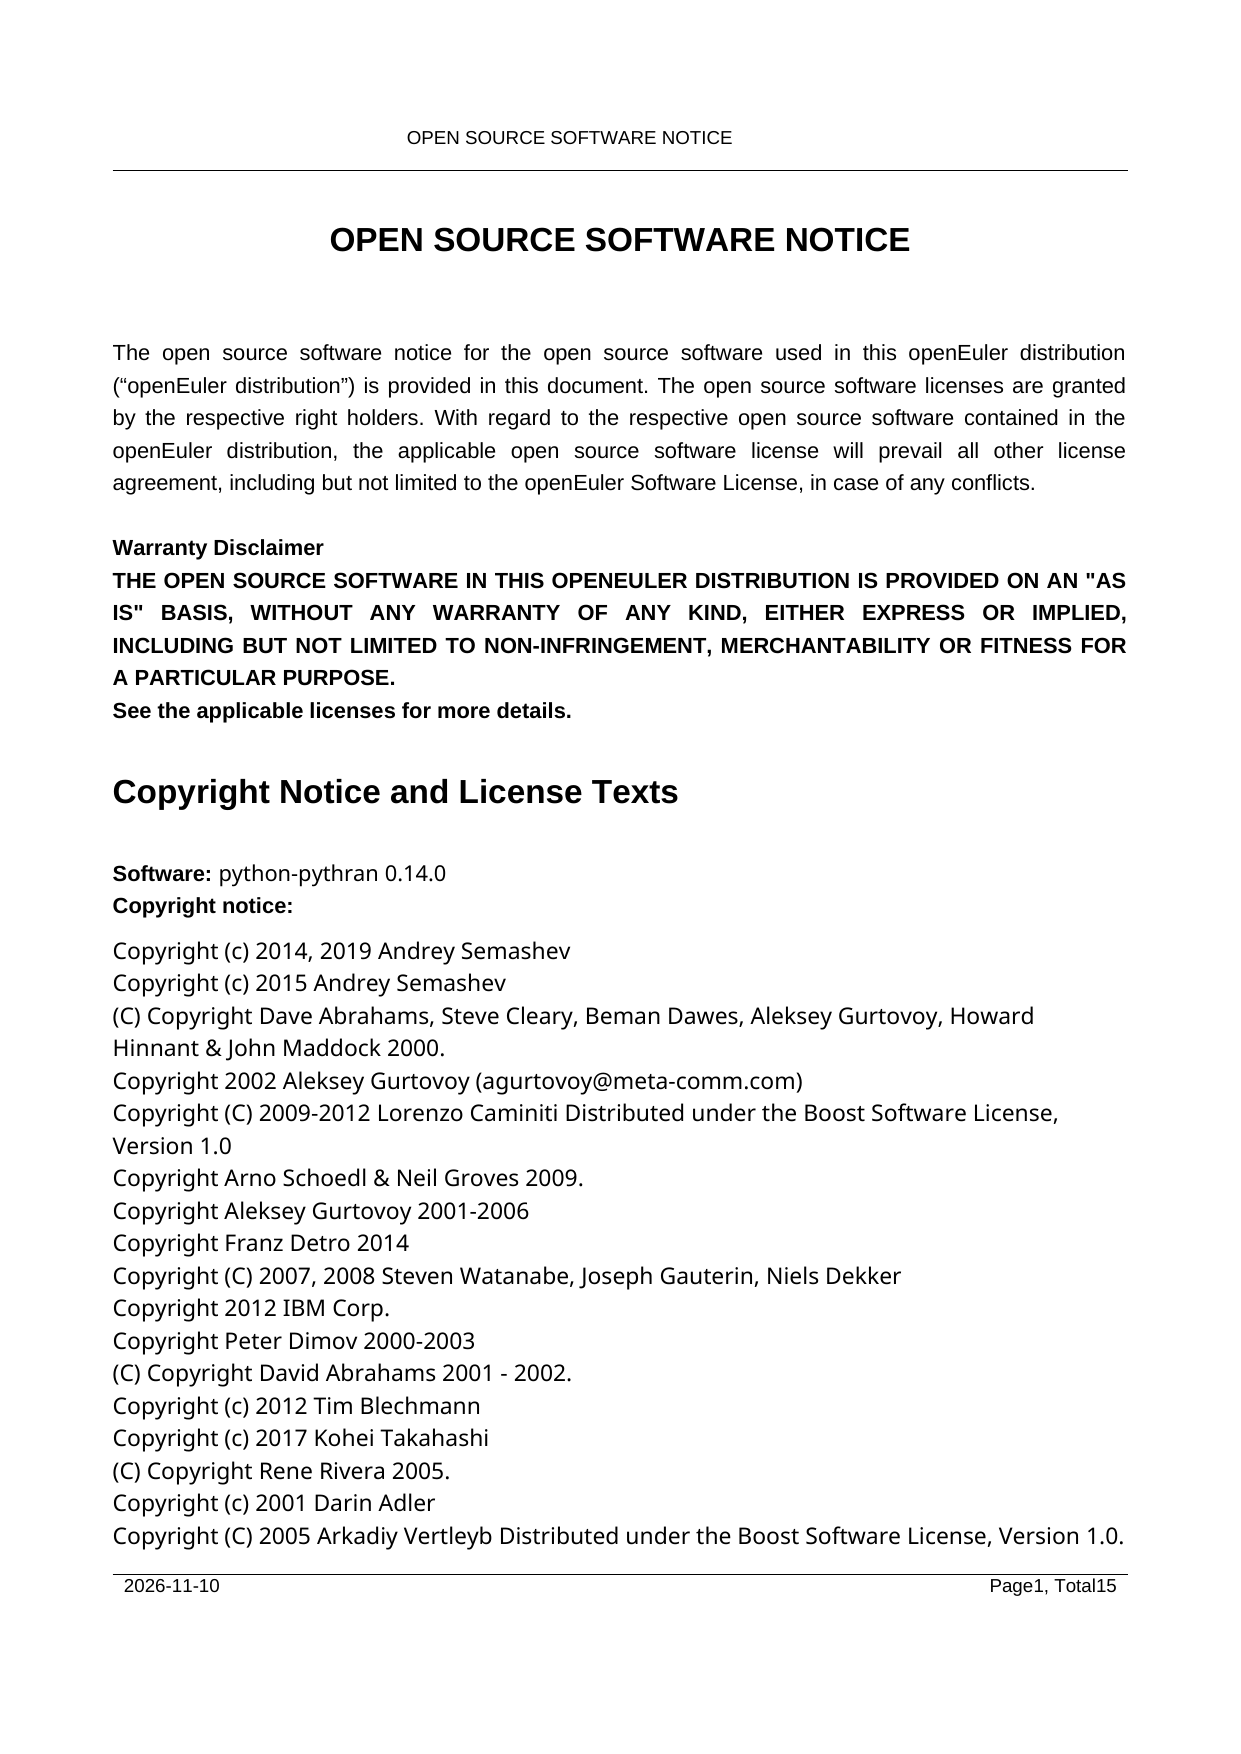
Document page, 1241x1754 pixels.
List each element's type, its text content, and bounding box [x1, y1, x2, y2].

text Copyright Notice and License Texts [112, 759, 1128, 824]
text Copyright notice: [112, 889, 1128, 921]
text THE OPEN SOURCE SOFTWARE IN THIS OPENEULER DISTRIBUTION IS PROVIDED ON AN "AS IS" BASIS, WITHOUT ANY WARRANTY OF ANY KIND, EITHER EXPRESS OR IMPLIED, INCLUDING BUT NOT LIMITED TO NON-INFRINGEMENT, MERCHANTABILITY OR FITNESS FOR A PARTICULAR PURPOSE. See the applicable licenses for more details. [112, 564, 1128, 726]
title Software: python-pythran 0.14.0 [112, 856, 1128, 889]
text OPEN SOURCE SOFTWARE NOTICE [112, 206, 1128, 271]
text Warranty Disclaimer [112, 531, 1128, 564]
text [112, 934, 1128, 1551]
text The open source software notice for the open source software used in this openEuler distribution (“openEuler distribution”) is provided in this document. The open source software licenses are granted by the respective right holders. With regard to the respective open source software contained in the openEuler distribution, the applicable open source software license will prevail all other license agreement, including but not limited to the openEuler Software License, in case of any conflicts. [112, 336, 1128, 499]
